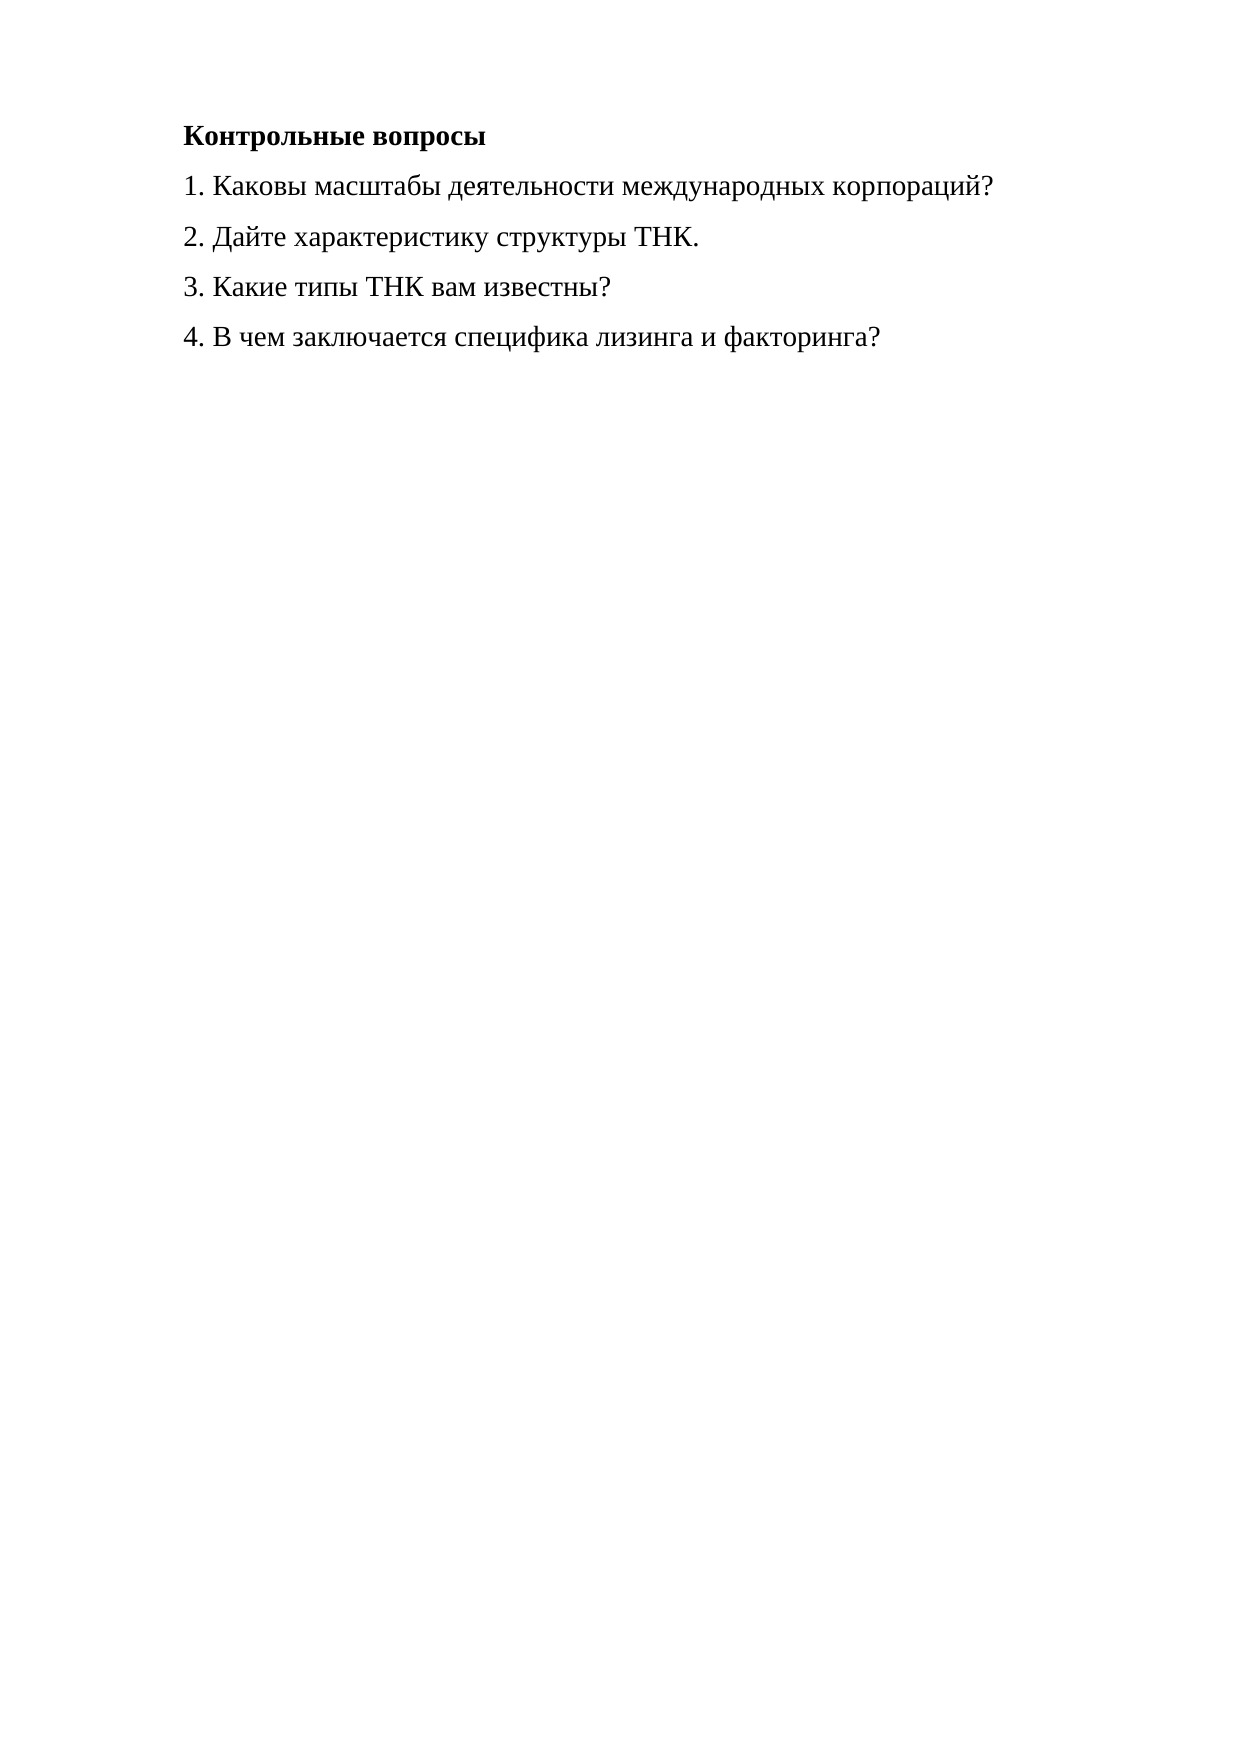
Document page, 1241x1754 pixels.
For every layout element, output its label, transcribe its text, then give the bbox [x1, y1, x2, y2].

text 3. Какие типы ТНК вам известны? [183, 269, 1146, 303]
text Контрольные вопросы [183, 118, 1146, 152]
text 1. Каковы масштабы деятельности международных корпораций? [183, 168, 1146, 202]
text 4. В чем заключается специфика лизинга и факторинга? [183, 319, 1146, 353]
text 2. Дайте характеристику структуры ТНК. [183, 219, 1146, 252]
